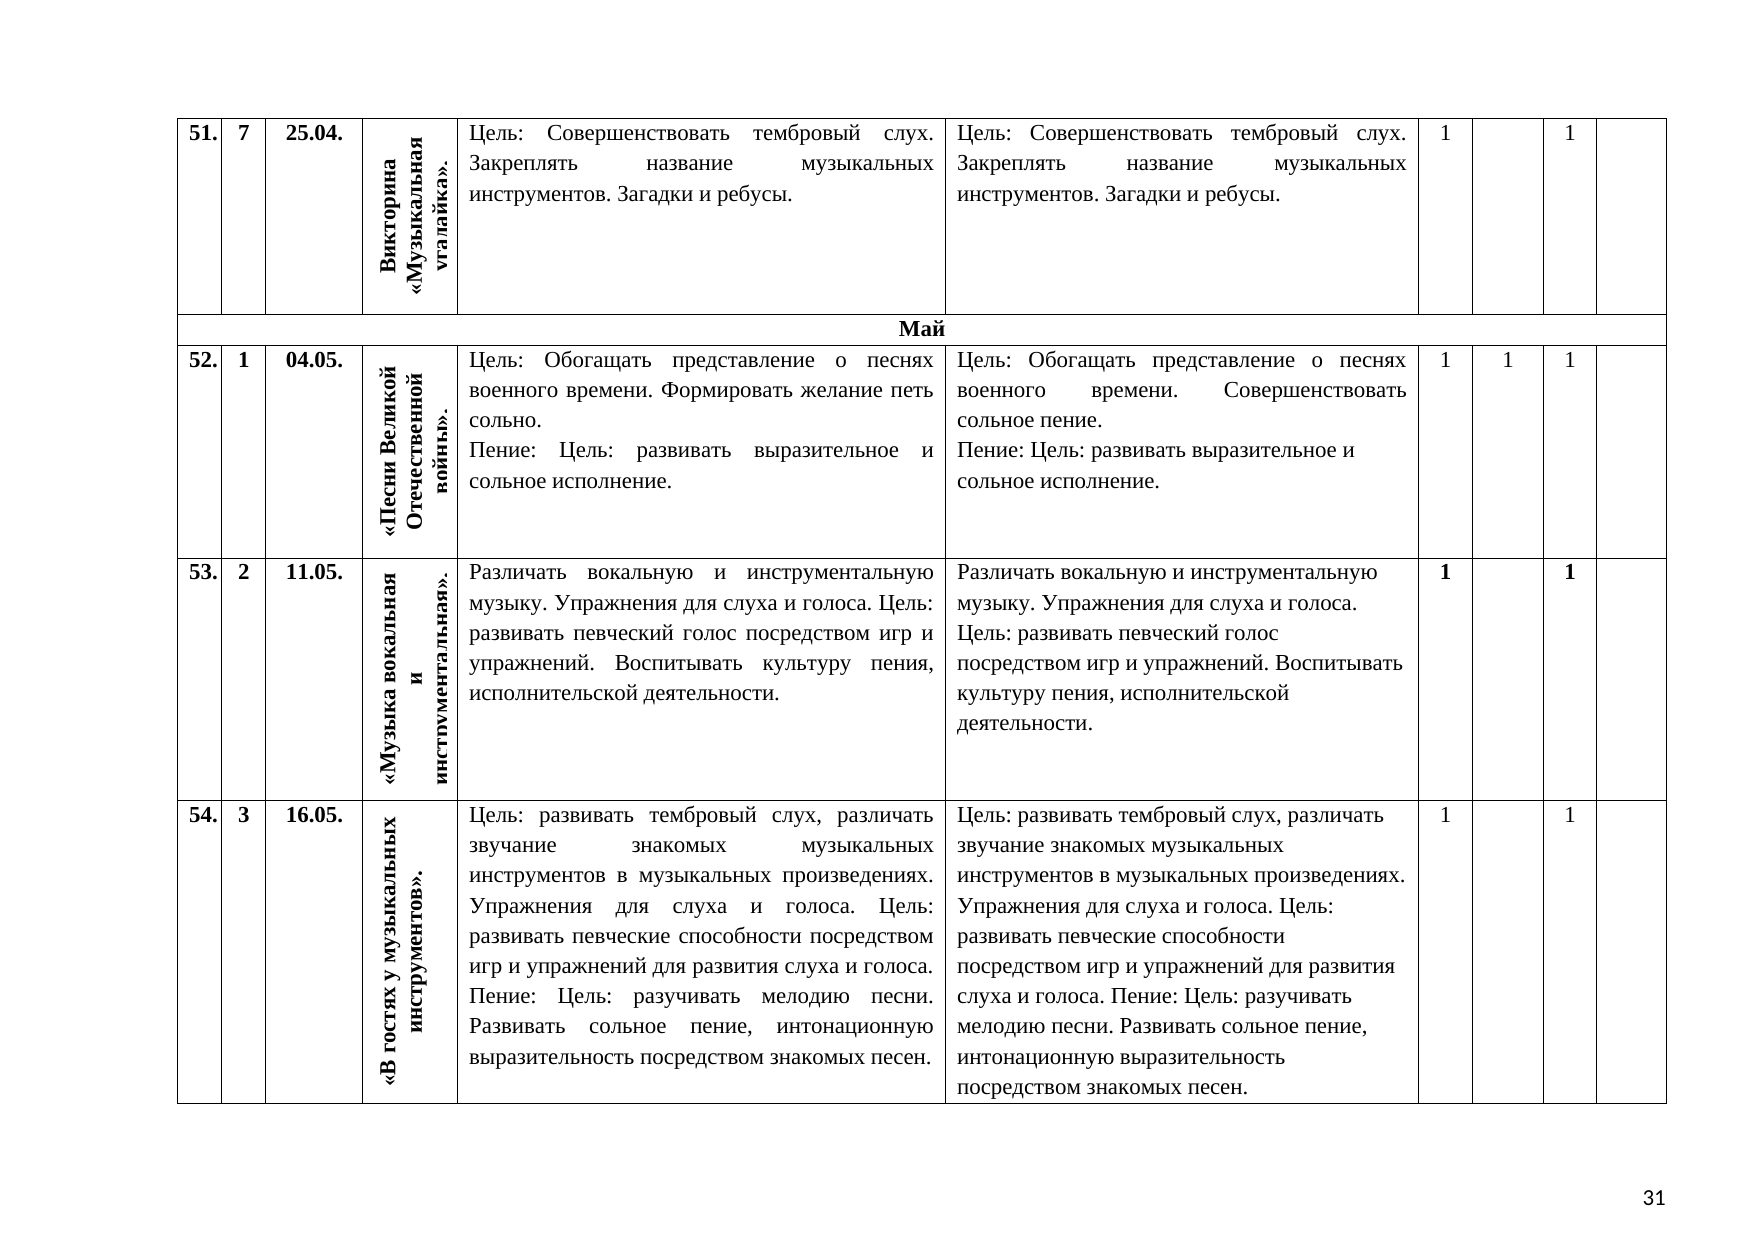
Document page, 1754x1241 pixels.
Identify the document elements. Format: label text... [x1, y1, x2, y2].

table_cell 1 [1419, 801, 1472, 1103]
table_cell «Песни Великой Отечественной войны». [363, 346, 457, 557]
table_cell Различать вокальную и инструментальную музыку. Упражнения для слуха и голоса. Цель: развивать певческий голос посредством игр и упражнений. Воспитывать культуру пения, исполнительской деятельности. [458, 559, 945, 800]
table_cell [1597, 119, 1666, 314]
table_cell Цель: Обогащать представление о песнях военного времени. Совершенствовать сольное пение. Пение: Цель: развивать выразительное и сольное исполнение. [946, 346, 1418, 557]
table_cell Цель: Обогащать представление о песнях военного времени. Формировать желание петь сольно. Пение: Цель: развивать выразительное и сольное исполнение. [458, 346, 945, 557]
table_cell Цель: Совершенствовать тембровый слух. Закреплять название музыкальных инструментов. Загадки и ребусы. [458, 119, 945, 314]
table_cell [178, 559, 221, 800]
table_cell Цель: развивать тембровый слух, различать звучание знакомых музыкальных инструментов в музыкальных произведениях. Упражнения для слуха и голоса. Цель: развивать певческие способности посредством игр и упражнений для развития слуха и голоса. Пение: Цель: разучивать мелодию песни. Развивать сольное пение, интонационную выразительность посредством знакомых песен. [946, 801, 1418, 1103]
table_cell 1 [1544, 801, 1596, 1103]
table_cell [178, 346, 221, 557]
table_cell Цель: Совершенствовать тембровый слух. Закреплять название музыкальных инструментов. Загадки и ребусы. [946, 119, 1418, 314]
table_cell Цель: развивать тембровый слух, различать звучание знакомых музыкальных инструментов в музыкальных произведениях. Упражнения для слуха и голоса. Цель: развивать певческие способности посредством игр и упражнений для развития слуха и голоса. Пение: Цель: разучивать мелодию песни. Развивать сольное пение, интонационную выразительность посредством знакомых песен. [458, 801, 945, 1103]
table_cell 1 [1544, 559, 1596, 800]
table_cell [178, 119, 221, 314]
table_cell 1 [1473, 346, 1543, 557]
table_cell [1597, 346, 1666, 557]
table_cell 04.05. [266, 346, 362, 557]
table_cell [1473, 559, 1543, 800]
table_cell 1 [1419, 119, 1472, 314]
table_cell 11.05. [266, 559, 362, 800]
table_cell [1597, 801, 1666, 1103]
table_cell 16.05. [266, 801, 362, 1103]
table_cell [1597, 559, 1666, 800]
table_cell 1 [222, 346, 265, 557]
table_cell [1473, 119, 1543, 314]
table_cell 1 [1544, 346, 1596, 557]
table_cell 25.04. [266, 119, 362, 314]
table_cell «В гостях у музыкальных инструментов». [363, 801, 457, 1103]
table_cell 3 [222, 801, 265, 1103]
table_cell [178, 801, 221, 1103]
table_cell 1 [1419, 559, 1472, 800]
table_cell 1 [1419, 346, 1472, 557]
table_cell [1473, 801, 1543, 1103]
table_cell Различать вокальную и инструментальную музыку. Упражнения для слуха и голоса. Цель: развивать певческий голос посредством игр и упражнений. Воспитывать культуру пения, исполнительской деятельности. [946, 559, 1418, 800]
table_cell 2 [222, 559, 265, 800]
table_cell 7 [222, 119, 265, 314]
table_cell Май [178, 315, 1666, 345]
table_cell 1 [1544, 119, 1596, 314]
table_cell «Музыка вокальная и инструментальная». [363, 559, 457, 800]
table_cell Викторина «Музыкальная угадайка». [363, 119, 457, 314]
